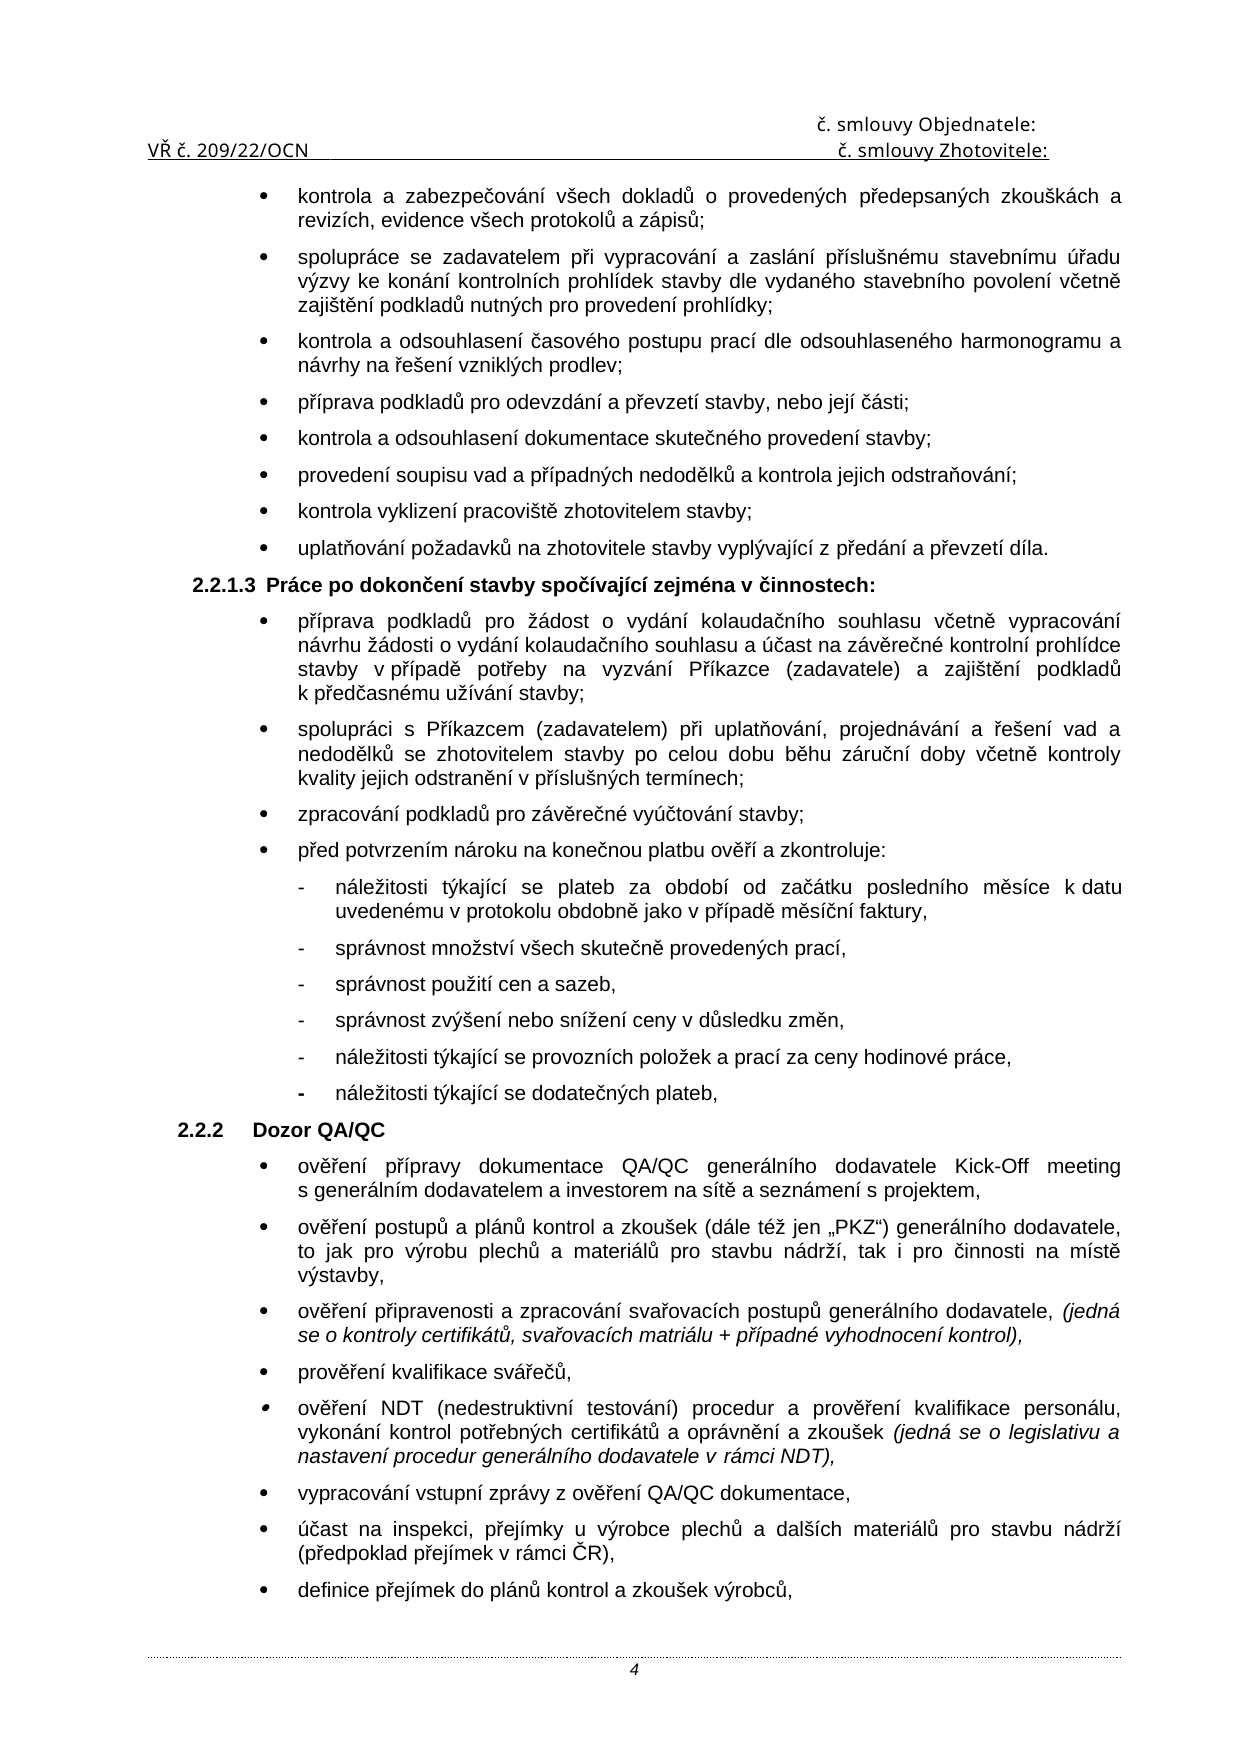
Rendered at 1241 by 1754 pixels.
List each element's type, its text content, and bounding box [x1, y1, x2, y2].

list ověření přípravy dokumentace QA/QC generálního dodavatele Kick-Off meeting s generálním dodavatelem a investorem na sítě a seznámení s projektem, [260, 1154, 1122, 1202]
list Dozor QA/QC [177, 1118, 1122, 1142]
list správnost zvýšení nebo snížení ceny v důsledku změn, [298, 1008, 1122, 1032]
list provedení soupisu vad a případných nedodělků a kontrola jejich odstraňování; [260, 463, 1122, 487]
list před potvrzením nároku na konečnou platbu ověří a zkontroluje: [260, 838, 1122, 862]
list vypracování vstupní zprávy z ověření QA/QC dokumentace, [260, 1481, 1122, 1505]
list zpracování podkladů pro závěrečné vyúčtování stavby; [260, 802, 1122, 826]
list definice přejímek do plánů kontrol a zkoušek výrobců, [260, 1578, 1122, 1602]
list ověření NDT (nedestruktivní testování) procedur a prověření kvalifikace personálu, vykonání kontrol potřebných certifikátů a oprávnění a zkoušek (jedná se o legislativu a nastavení procedur generálního dodavatele v rámci NDT), [260, 1396, 1122, 1468]
list příprava podkladů pro žádost o vydání kolaudačního souhlasu včetně vypracování návrhu žádosti o vydání kolaudačního souhlasu a účast na závěrečné kontrolní prohlídce stavby v případě potřeby na vyzvání Příkazce (zadavatele) a zajištění podkladů k předčasnému užívání stavby; [260, 609, 1122, 705]
list prověření kvalifikace svářečů, [260, 1359, 1122, 1384]
list kontrola a zabezpečování všech dokladů o provedených předepsaných zkouškách a revizích, evidence všech protokolů a zápisů; [260, 184, 1122, 232]
list náležitosti týkající se provozních položek a prací za ceny hodinové práce, [298, 1045, 1122, 1069]
list příprava podkladů pro odevzdání a převzetí stavby, nebo její části; [260, 389, 1122, 414]
list náležitosti týkající se plateb za období od začátku posledního měsíce k datu uvedenému v protokolu obdobně jako v případě měsíční faktury, [298, 875, 1122, 923]
list účast na inspekci, přejímky u výrobce plechů a dalších materiálů pro stavbu nádrží (předpoklad přejímek v rámci ČR), [260, 1517, 1122, 1565]
list kontrola vyklizení pracoviště zhotovitelem stavby; [260, 499, 1122, 523]
list spolupráce se zadavatelem při vypracování a zaslání příslušnému stavebnímu úřadu výzvy ke konání kontrolních prohlídek stavby dle vydaného stavebního povolení včetně zajištění podkladů nutných pro provedení prohlídky; [260, 244, 1122, 317]
list ověření připravenosti a zpracování svařovacích postupů generálního dodavatele, (jedná se o kontroly certifikátů, svařovacích matriálu + případné vyhodnocení kontrol), [260, 1299, 1122, 1347]
list správnost použití cen a sazeb, [298, 972, 1122, 996]
list ověření postupů a plánů kontrol a zkoušek (dále též jen „PKZ“) generálního dodavatele, to jak pro výrobu plechů a materiálů pro stavbu nádrží, tak i pro činnosti na místě výstavby, [260, 1214, 1122, 1287]
list správnost množství všech skutečně provedených prací, [298, 935, 1122, 959]
list spolupráci s Příkazcem (zadavatelem) při uplatňování, projednávání a řešení vad a nedodělků se zhotovitelem stavby po celou dobu běhu záruční doby včetně kontroly kvality jejich odstranění v příslušných termínech; [260, 717, 1122, 789]
list náležitosti týkající se dodatečných plateb, [298, 1081, 1122, 1105]
list kontrola a odsouhlasení časového postupu prací dle odsouhlaseného harmonogramu a návrhy na řešení vzniklých prodlev; [260, 329, 1122, 377]
list Práce po dokončení stavby spočívající zejména v činnostech: [192, 572, 1122, 596]
list uplatňování požadavků na zhotovitele stavby vyplývající z předání a převzetí díla. [260, 536, 1122, 560]
list kontrola a odsouhlasení dokumentace skutečného provedení stavby; [260, 426, 1122, 450]
